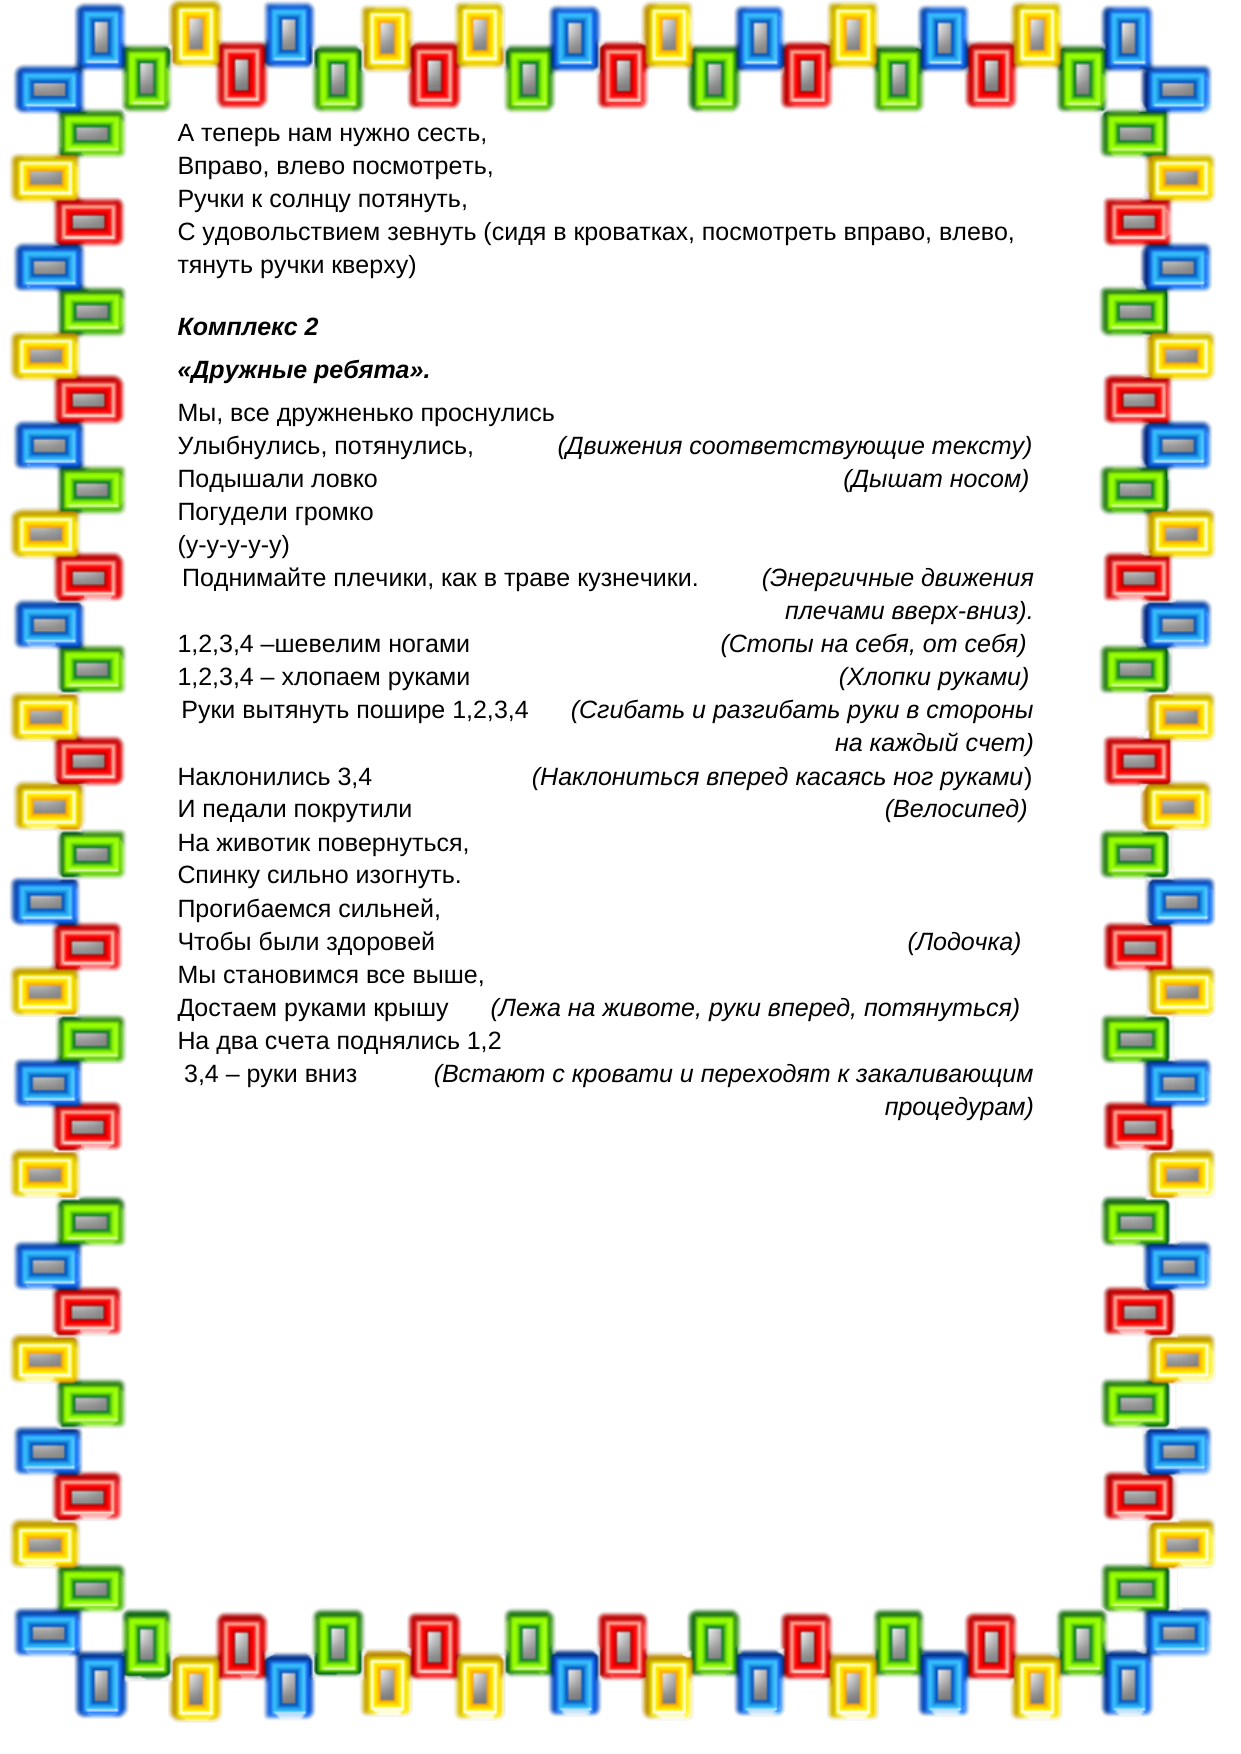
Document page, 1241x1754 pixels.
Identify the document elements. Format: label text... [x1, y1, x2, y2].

text Спинку сильно изогнуть. [103, 861, 1034, 889]
text Поднимайте плечики, как в траве кузнечики. (Энергичные движения плечами вверх-вниз). [177, 563, 1034, 625]
text С удовольствием зевнуть (сидя в кроватках, посмотреть вправо, влево, тянуть ручки кверху) [177, 217, 1034, 279]
text 3,4 – руки вниз (Встают с кровати и переходят к закаливающим процедурам) [177, 1059, 1034, 1120]
text Достаем руками крышу (Лежа на животе, руки вперед, потянуться) [103, 993, 1034, 1021]
text Мы становимся все выше, [103, 959, 1034, 988]
text 1,2,3,4 –шевелим ногами (Стопы на себя, от себя) [103, 629, 1034, 658]
text Комплекс 2 [103, 312, 1034, 341]
text (у-у-у-у-у) [103, 530, 1034, 559]
text Мы, все дружненько проснулись [103, 398, 1034, 427]
picture [6, 0, 1216, 1730]
text А теперь нам нужно сесть, [103, 118, 1034, 147]
text Погудели громко [103, 497, 1034, 526]
text И педали покрутили (Велосипед) [103, 794, 1034, 823]
text Ручки к солнцу потянуть, [103, 184, 1034, 213]
text «Дружные ребята». [103, 355, 1034, 384]
text Улыбнулись, потянулись, (Движения соответствующие тексту) [103, 431, 1034, 460]
text Прогибаемся сильней, [103, 893, 1034, 922]
text Чтобы были здоровей (Лодочка) [103, 927, 1034, 955]
text На два счета поднялись 1,2 [103, 1026, 1034, 1054]
text На животик повернуться, [103, 827, 1034, 856]
text Вправо, влево посмотреть, [103, 151, 1034, 180]
text Наклонились 3,4 (Наклониться вперед касаясь ног руками) [103, 761, 1034, 790]
text 1,2,3,4 – хлопаем руками (Хлопки руками) [103, 662, 1034, 691]
text Подышали ловко (Дышат носом) [103, 464, 1034, 493]
text Руки вытянуть пошире 1,2,3,4 (Сгибать и разгибать руки в стороны на каждый счет) [177, 695, 1034, 757]
